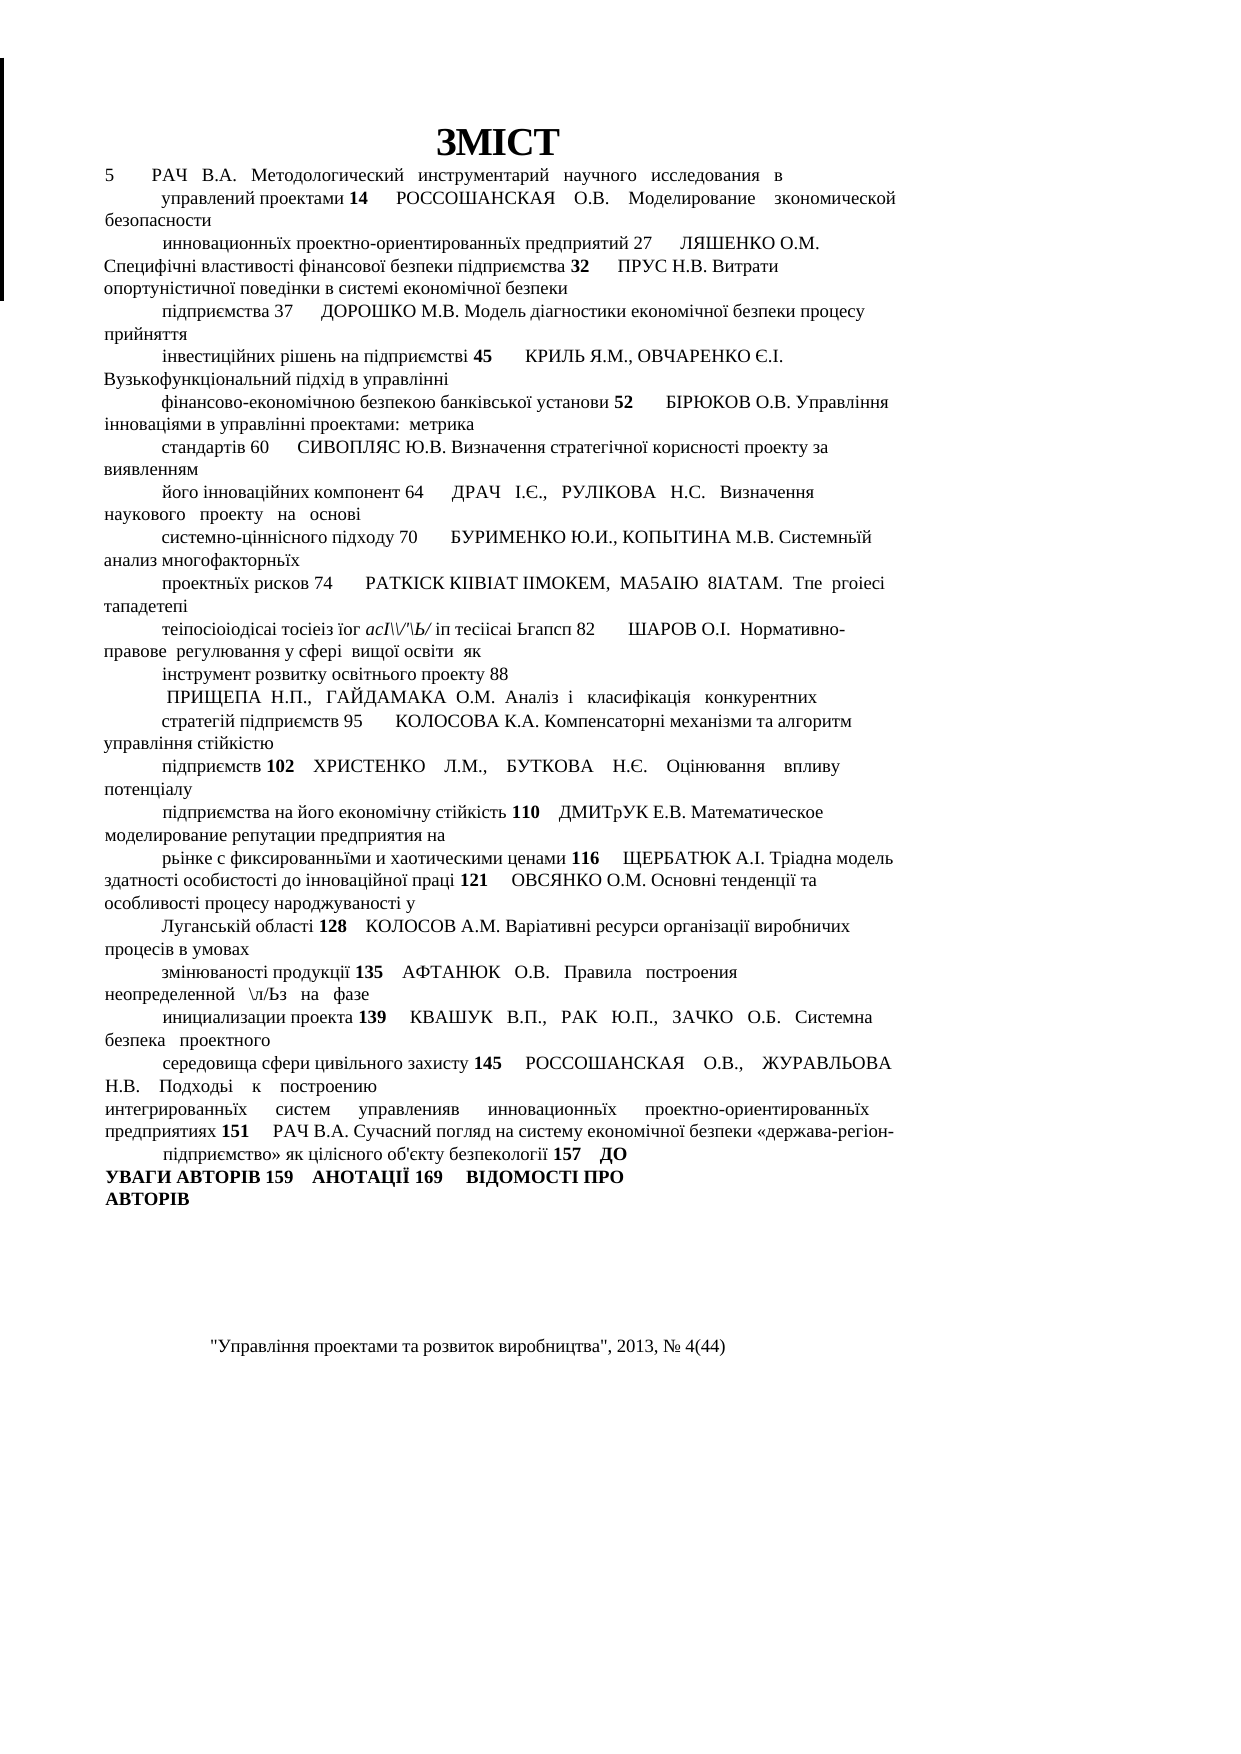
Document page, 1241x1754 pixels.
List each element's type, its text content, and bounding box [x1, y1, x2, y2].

text управлений проектами 14 РОССОШАНСКАЯ О.В. Моделирование зкономической безопасности [104, 186, 901, 231]
text системно-ціннісного підходу 70 БУРИМЕНКО Ю.И., КОПЬІТИНА М.В. Системньїй анализ многофакторньїх [104, 526, 901, 571]
text инновационньїх проектно-ориентированньїх предприятий 27 ЛЯШЕНКО О.М. Специфічні властивості фінансової безпеки підприємства 32 ПРУС Н.В. Витрати опортуністичної поведінки в системі економічної безпеки [104, 232, 901, 299]
text підприємства 37 ДОРОШКО М.В. Модель діагностики економічної безпеки процесу прийняття [104, 299, 901, 344]
text 5 РАЧ В.А. Методологический инструментарий научного исследования в [104, 164, 901, 186]
text теіпосіоіодісаі тосіеіз їог асІ\\/'\Ь/ іп тесіісаі Ьгапсп 82 ШАРОВ О.І. Нормативно-правове регулювання у сфері вищої освіти як [104, 617, 901, 662]
text підприємства на його економічну стійкість 110 ДМИТрУК Е.В. Математическое моделирование репутации предприятия на [104, 801, 901, 846]
text инициализации проекта 139 КВАШУК В.П., РАК Ю.П., ЗАЧКО О.Б. Системна безпека проектного [104, 1006, 901, 1051]
text змінюваності продукції 135 АФТАНЮК О.В. Правила построения неопределенной \л/Ьз на фазе [104, 960, 901, 1005]
text його інноваційних компонент 64 ДРАЧ І.Є., РУЛІКОВА Н.С. Визначення наукового проекту на основі [104, 480, 901, 525]
text ЗМІСТ [103, 118, 893, 164]
text інвестиційних рішень на підприємстві 45 КРИЛЬ Я.М., ОВЧАРЕНКО Є.І. Вузькофункціональний підхід в управлінні [103, 345, 901, 390]
text ПРИЩЕПА Н.П., ГАЙДАМАКА О.М. Аналіз і класифікація конкурентних [103, 686, 901, 708]
text интегрированньїх систем управленияв инновационньїх проектно-ориентированньїх предприятиях 151 РАЧ В.А. Сучасний погляд на систему економічної безпеки «держава-регіон- [105, 1097, 901, 1142]
text середовища сфери цивільного захисту 145 РОССОШАНСКАЯ О.В., ЖУРАВЛЬОВА Н.В. Подходьі к построению [105, 1052, 901, 1097]
text інструмент розвитку освітнього проекту 88 [103, 663, 901, 685]
text підприємств 102 ХРИСТЕНКО Л.М., БУТКОВА Н.Є. Оцінювання впливу потенціалу [104, 755, 901, 800]
text Луганській області 128 КОЛОСОВ А.М. Варіативні ресурси організації виробничих процесів в умовах [104, 915, 901, 960]
text "Управління проектами та розвиток виробництва", 2013, № 4(44) [210, 1335, 901, 1357]
text стратегій підприємств 95 КОЛОСОВА К.А. Компенсаторні механізми та алгоритм управління стійкістю [103, 709, 901, 754]
text проектньїх рисков 74 РАТКІСК КІІВІАТ ІІМОКЕМ, МА5АІЮ 8ІАТАМ. Тпе ргоіесі тападетепі [104, 572, 901, 617]
text підприємство» як цілісного об'єкту безпекології 157 ДО УВАГИ АВТОРІВ 159 АНОТАЦІЇ 169 ВІДОМОСТІ ПРО АВТОРІВ [105, 1143, 639, 1210]
text фінансово-економічною безпекою банківської установи 52 БІРЮКОВ О.В. Управління інноваціями в управлінні проектами: метрика [104, 390, 901, 435]
text стандартів 60 СИВОПЛЯС Ю.В. Визначення стратегічної корисності проекту за виявленням [104, 435, 901, 480]
text рьінке с фиксированньїми и хаотическими ценами 116 ЩЕРБАТЮК А.І. Тріадна модель здатності особистості до інноваційної праці 121 ОВСЯНКО О.М. Основні тенденції та особливості процесу народжуваності у [104, 846, 901, 914]
